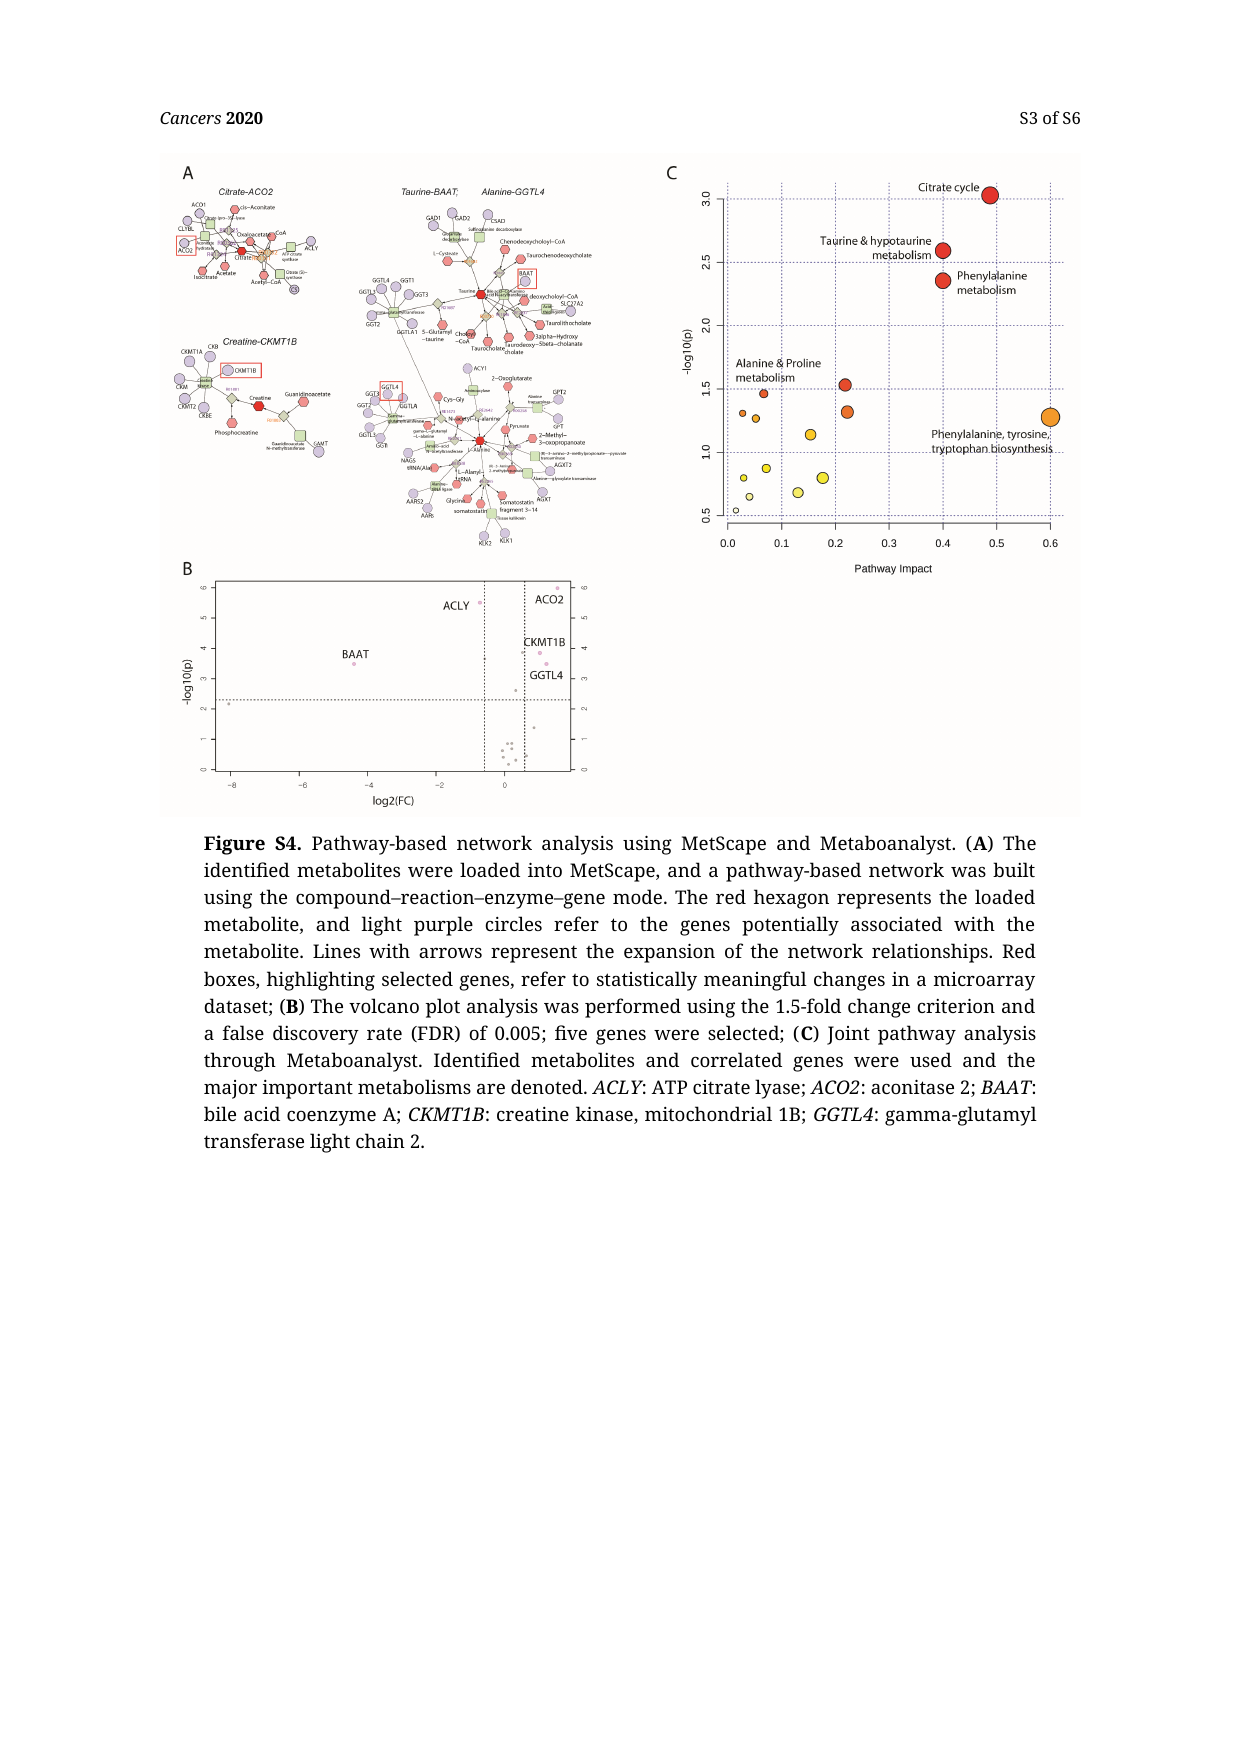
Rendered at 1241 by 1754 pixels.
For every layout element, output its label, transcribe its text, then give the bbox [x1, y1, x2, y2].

picture [159, 153, 1081, 817]
text Figure S4. Pathway-based network analysis using MetScape and Metaboanalyst. (A) The identified metabolites were loaded into MetScape, and a pathway-based network was built using the compound–reaction–enzyme–gene mode. The red hexagon represents the loaded metabolite, and light purple circles refer to the genes potentially associated with the metabolite. Lines with arrows represent the expansion of the network relationships. Red boxes, highlighting selected genes, refer to statistically meaningful changes in a microarray dataset; (B) The volcano plot analysis was performed using the 1.5-fold change criterion and a false discovery rate (FDR) of 0.005; five genes were selected; (C) Joint pathway analysis through Metaboanalyst. Identified metabolites and correlated genes were used and the major important metabolisms are denoted. ACLY: ATP citrate lyase; ACO2: aconitase 2; BAAT: bile acid coenzyme A; CKMT1B: creatine kinase, mitochondrial 1B; GGTL4: gamma-glutamyl transferase light chain 2. [204, 829, 1036, 1154]
